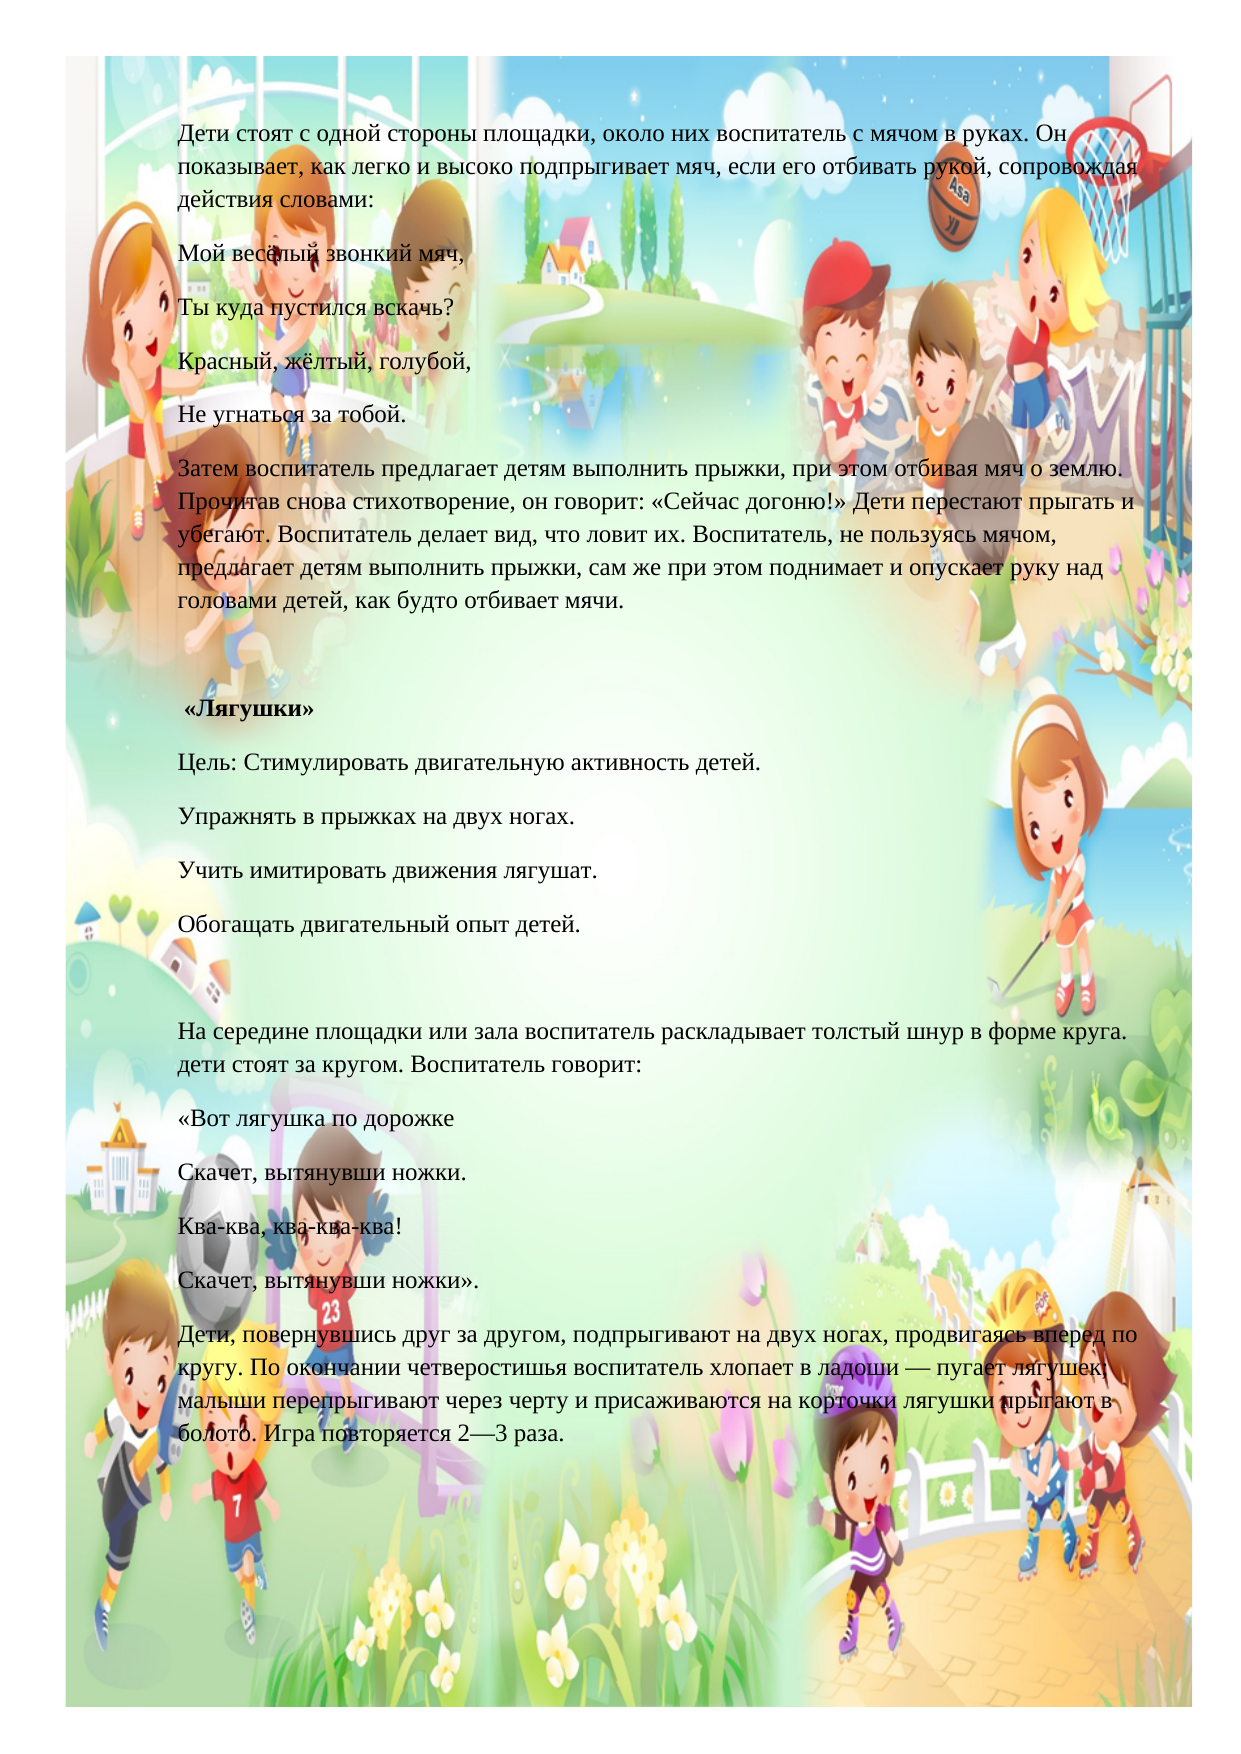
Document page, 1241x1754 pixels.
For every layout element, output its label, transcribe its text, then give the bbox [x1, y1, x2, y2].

text Дети стоят с одной стороны площадки, около них воспитатель с мячом в руках. Он показывает, как легко и высоко подпрыгивает мяч, если его отбивать рукой, сопровождая действия словами: [177, 118, 1152, 213]
text Учить имитировать движения лягушат. [177, 855, 1152, 883]
text Обогащать двигательный опыт детей. [177, 909, 1152, 937]
text Мой весёлый звонкий мяч, [177, 238, 1152, 267]
text Упражнять в прыжках на двух ногах. [177, 801, 1152, 830]
text «Лягушки» [177, 693, 1152, 722]
text Скачет, вытянувши ножки. [177, 1157, 1152, 1186]
text Ты куда пустился вскачь? [177, 292, 1152, 321]
text На середине площадки или зала воспитатель раскладывает толстый шнур в форме круга. дети стоят за кругом. Воспитатель говорит: [177, 1016, 1152, 1078]
text Цель: Стимулировать двигательную активность детей. [177, 747, 1152, 776]
text Скачет, вытянувши ножки». [177, 1265, 1152, 1293]
text Красный, жёлтый, голубой, [177, 346, 1152, 374]
text Дети, повернувшись друг за другом, подпрыгивают на двух ногах, продвигаясь вперед по кругу. По окончании четверостишья воспитатель хлопает в ладоши — пугает лягушек; малыши перепрыгивают через черту и присаживаются на корточки лягушки прыгают в болото. Игра повторяется 2—3 раза. [177, 1319, 1152, 1446]
picture [65, 56, 1193, 1707]
text Не угнаться за тобой. [177, 399, 1152, 428]
text Ква-ква, ква-ква-ква! [177, 1211, 1152, 1240]
text Затем воспитатель предлагает детям выполнить прыжки, при этом отбивая мяч о землю. Прочитав снова стихотворение, он говорит: «Сейчас догоню!» Дети перестают прыгать и убегают. Воспитатель делает вид, что ловит их. Воспитатель, не пользуясь мячом, предлагает детям выполнить прыжки, сам же при этом поднимает и опускает руку над головами детей, как будто отбивает мячи. [177, 453, 1152, 614]
text «Вот лягушка по дорожке [177, 1103, 1152, 1132]
